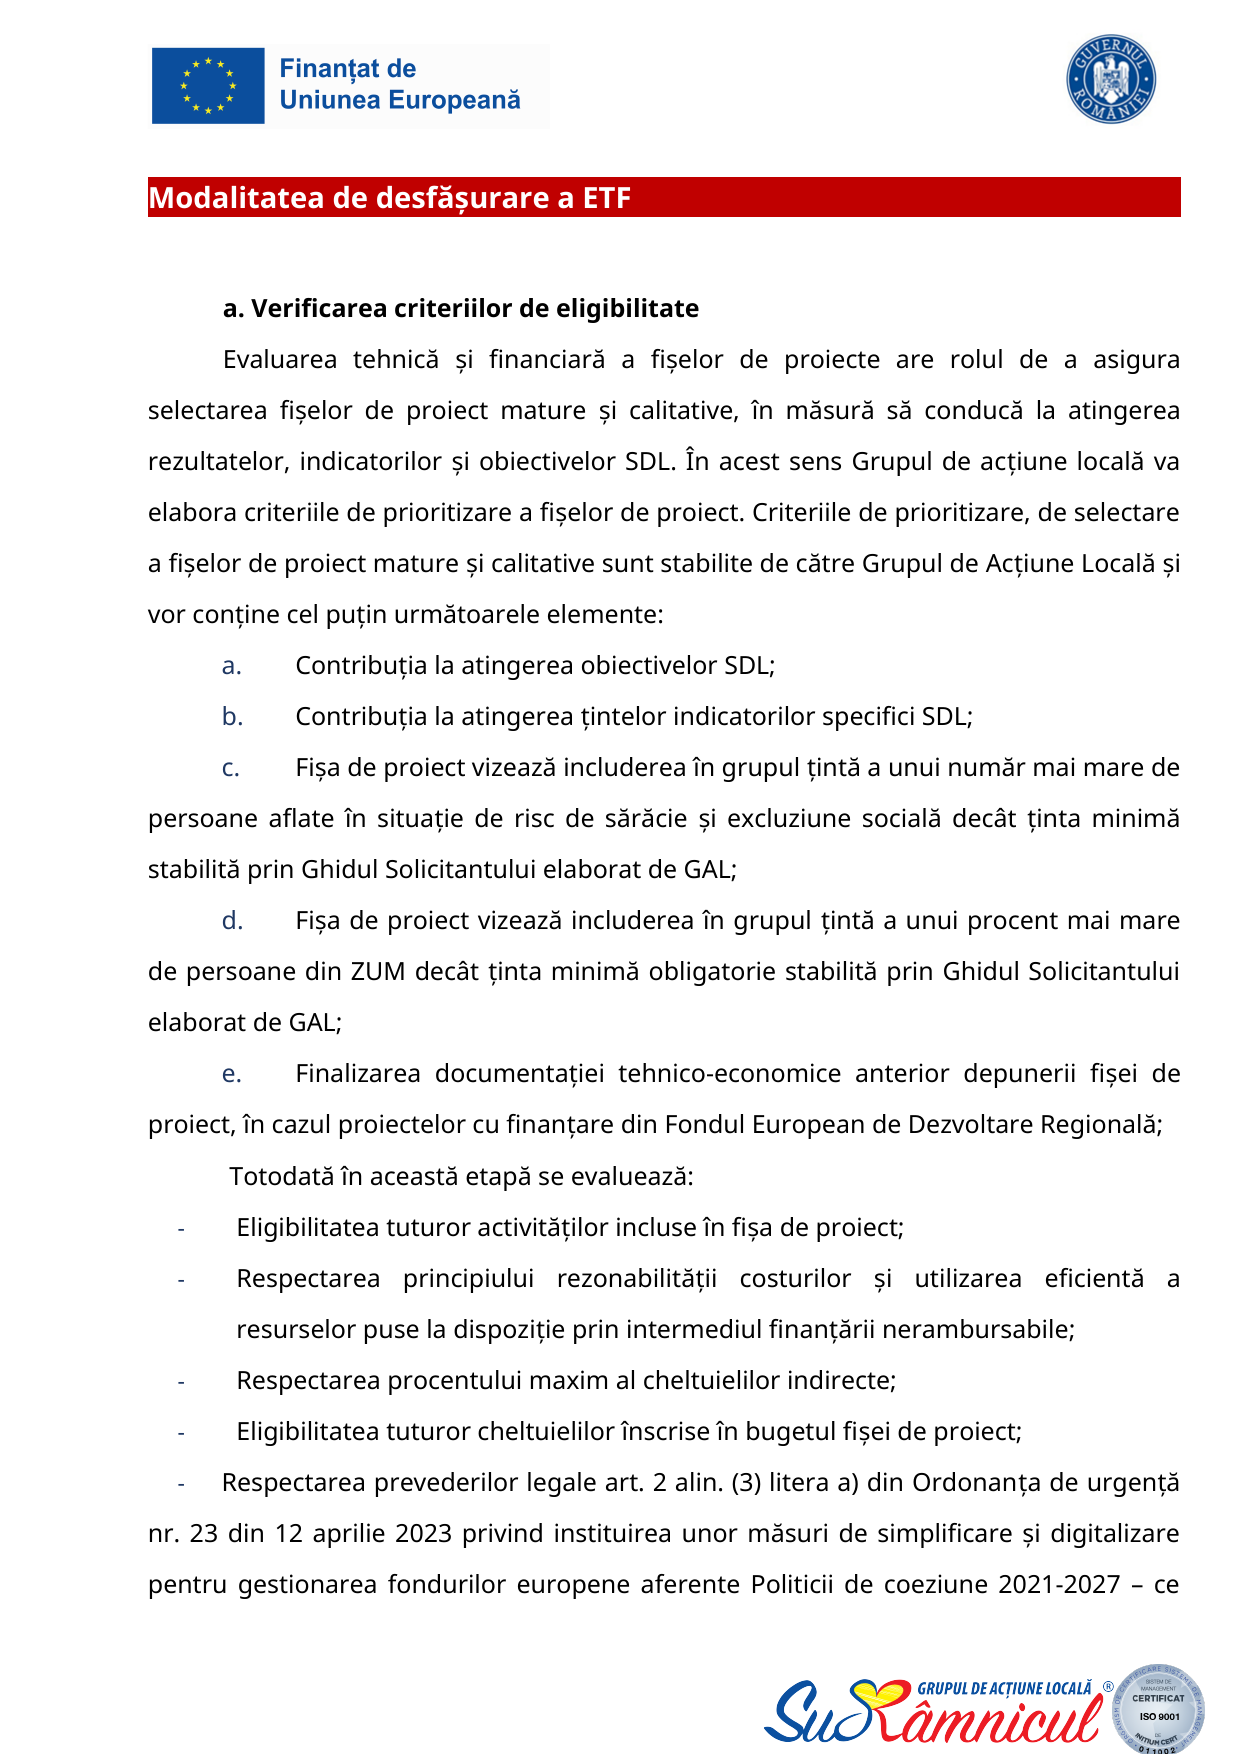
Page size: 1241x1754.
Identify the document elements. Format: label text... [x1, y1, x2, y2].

list Contribuția la atingerea țintelor indicatorilor specifici SDL; [148, 699, 1181, 733]
list Eligibilitatea tuturor cheltuielilor înscrise în bugetul fișei de proiect; [177, 1413, 1181, 1447]
list Fișa de proiect vizează includerea în grupul țintă a unui procent mai mare de persoane din ZUM decât ținta minimă obligatorie stabilită prin Ghidul Solicitantului elaborat de GAL; [148, 903, 1181, 1039]
list Contribuția la atingerea obiectivelor SDL; [148, 648, 1181, 682]
picture [750, 1661, 1209, 1754]
list Eligibilitatea tuturor activităților incluse în fișa de proiect; [177, 1209, 1181, 1243]
list Fișa de proiect vizează includerea în grupul țintă a unui număr mai mare de persoane aflate în situație de risc de sărăcie și excluziune socială decât ținta minimă stabilită prin Ghidul Solicitantului elaborat de GAL; [148, 750, 1181, 886]
list Respectarea principiului rezonabilității costurilor și utilizarea eficientă a resurselor puse la dispoziție prin intermediul finanțării nerambursabile; [177, 1260, 1181, 1345]
list Finalizarea documentației tehnico-economice anterior depunerii fișei de proiect, în cazul proiectelor cu finanțare din Fondul European de Dezvoltare Regională; [148, 1056, 1181, 1141]
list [148, 1464, 1181, 1601]
text Totodată în această etapă se evaluează: [148, 1158, 1181, 1192]
picture [1062, 29, 1163, 129]
list Respectarea procentului maxim al cheltuielilor indirecte; [177, 1362, 1181, 1396]
text Modalitatea de desfăşurare a ETF [148, 177, 1181, 217]
text Evaluarea tehnică și financiară a fișelor de proiecte are rolul de a asigura selectarea fișelor de proiect mature și calitative, în măsură să conducă la atingerea rezultatelor, indicatorilor și obiectivelor SDL. În acest sens Grupul de acțiune locală va elabora criteriile de prioritizare a fișelor de proiect. Criteriile de prioritizare, de selectare a fișelor de proiect mature și calitative sunt stabilite de către Grupul de Acțiune Locală și vor conține cel puțin următoarele elemente: [148, 341, 1181, 631]
text a. Verificarea criteriilor de eligibilitate [148, 290, 1181, 324]
picture [147, 44, 550, 129]
